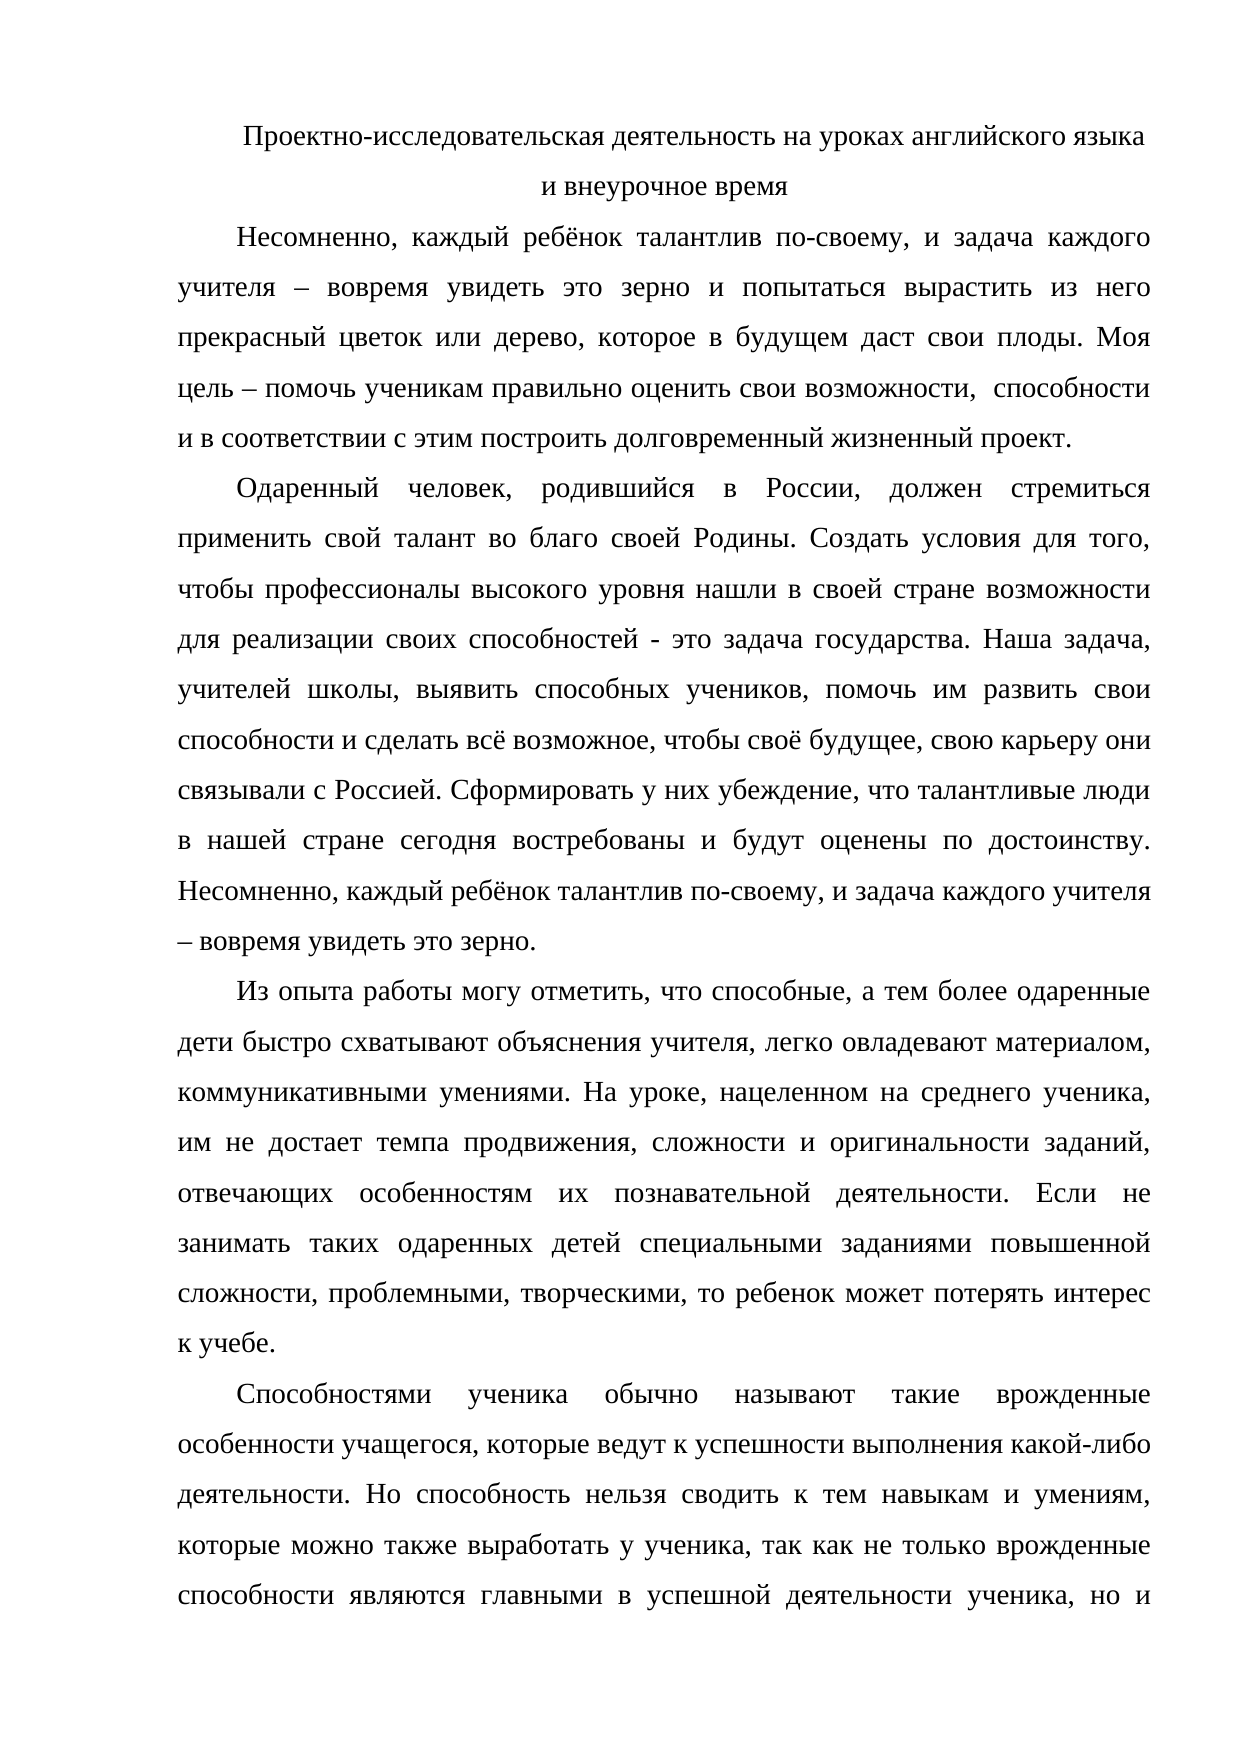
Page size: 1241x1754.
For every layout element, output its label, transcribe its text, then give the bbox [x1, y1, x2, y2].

text Проектно-исследовательская деятельность на уроках английского языка и внеурочное время [177, 118, 1152, 202]
text Несомненно, каждый ребёнок талантлив по-своему, и задача каждого учителя – вовремя увидеть это зерно и попытаться вырастить из него прекрасный цветок или дерево, которое в будущем даст свои плоды. Моя цель – помочь ученикам правильно оценить свои возможности, способности и в соответствии с этим построить долговременный жизненный проект. [177, 219, 1152, 453]
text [177, 1376, 1152, 1611]
text Из опыта работы могу отметить, что способные, а тем более одаренные дети быстро схватывают объяснения учителя, легко овладевают материалом, коммуникативными умениями. На уроке, нацеленном на среднего ученика, им не достает темпа продвижения, сложности и оригинальности заданий, отвечающих особенностям их познавательной деятельности. Если не занимать таких одаренных детей специальными заданиями повышенной сложности, проблемными, творческими, то ребенок может потерять интерес к учебе. [177, 973, 1152, 1359]
text Одаренный человек, родившийся в России, должен стремиться применить свой талант во благо своей Родины. Создать условия для того, чтобы профессионалы высокого уровня нашли в своей стране возможности для реализации своих способностей - это задача государства. Наша задача, учителей школы, выявить способных учеников, помочь им развить свои способности и сделать всё возможное, чтобы своё будущее, свою карьеру они связывали с Россией. Сформировать у них убеждение, что талантливые люди в нашей стране сегодня востребованы и будут оценены по достоинству. Несомненно, каждый ребёнок талантлив по-своему, и задача каждого учителя – вовремя увидеть это зерно. [177, 470, 1152, 957]
